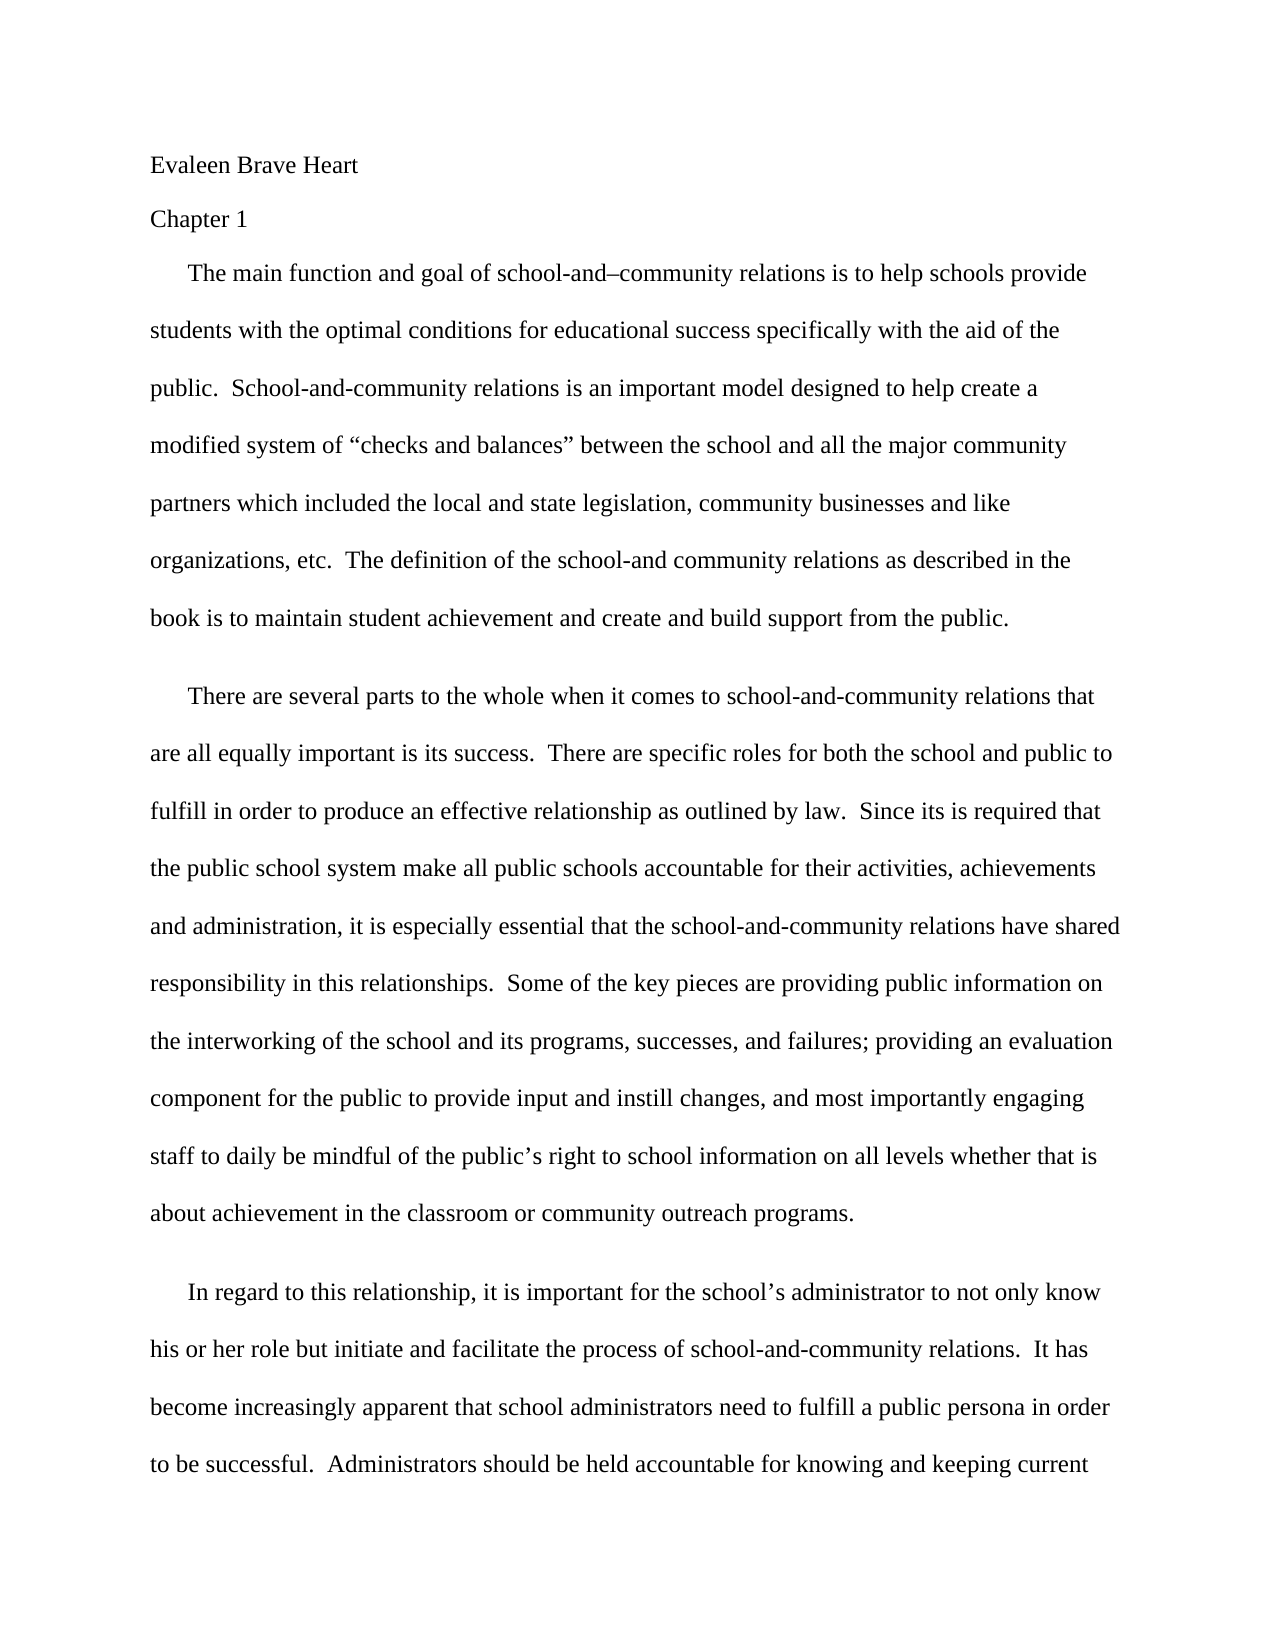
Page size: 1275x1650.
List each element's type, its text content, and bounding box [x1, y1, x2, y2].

text Evaleen Brave Heart [150, 150, 1125, 179]
text The main function and goal of school-and–community relations is to help schools provide students with the optimal conditions for educational success specifically with the aid of the public. School-and-community relations is an important model designed to help create a modified system of “checks and balances” between the school and all the major community partners which included the local and state legislation, community businesses and like organizations, etc. The definition of the school-and community relations as described in the book is to maintain student achievement and create and build support from the public. [150, 258, 1125, 631]
text There are several parts to the whole when it comes to school-and-community relations that are all equally important is its success. There are specific roles for both the school and public to fulfill in order to produce an effective relationship as outlined by law. Since its is required that the public school system make all public schools accountable for their activities, achievements and administration, it is especially essential that the school-and-community relations have shared responsibility in this relationships. Some of the key pieces are providing public information on the interworking of the school and its programs, successes, and failures; providing an evaluation component for the public to provide input and instill changes, and most importantly engaging staff to daily be mindful of the public’s right to school information on all levels whether that is about achievement in the classroom or community outreach programs. [150, 681, 1125, 1227]
text Chapter 1 [150, 204, 1125, 233]
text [150, 1277, 1125, 1478]
